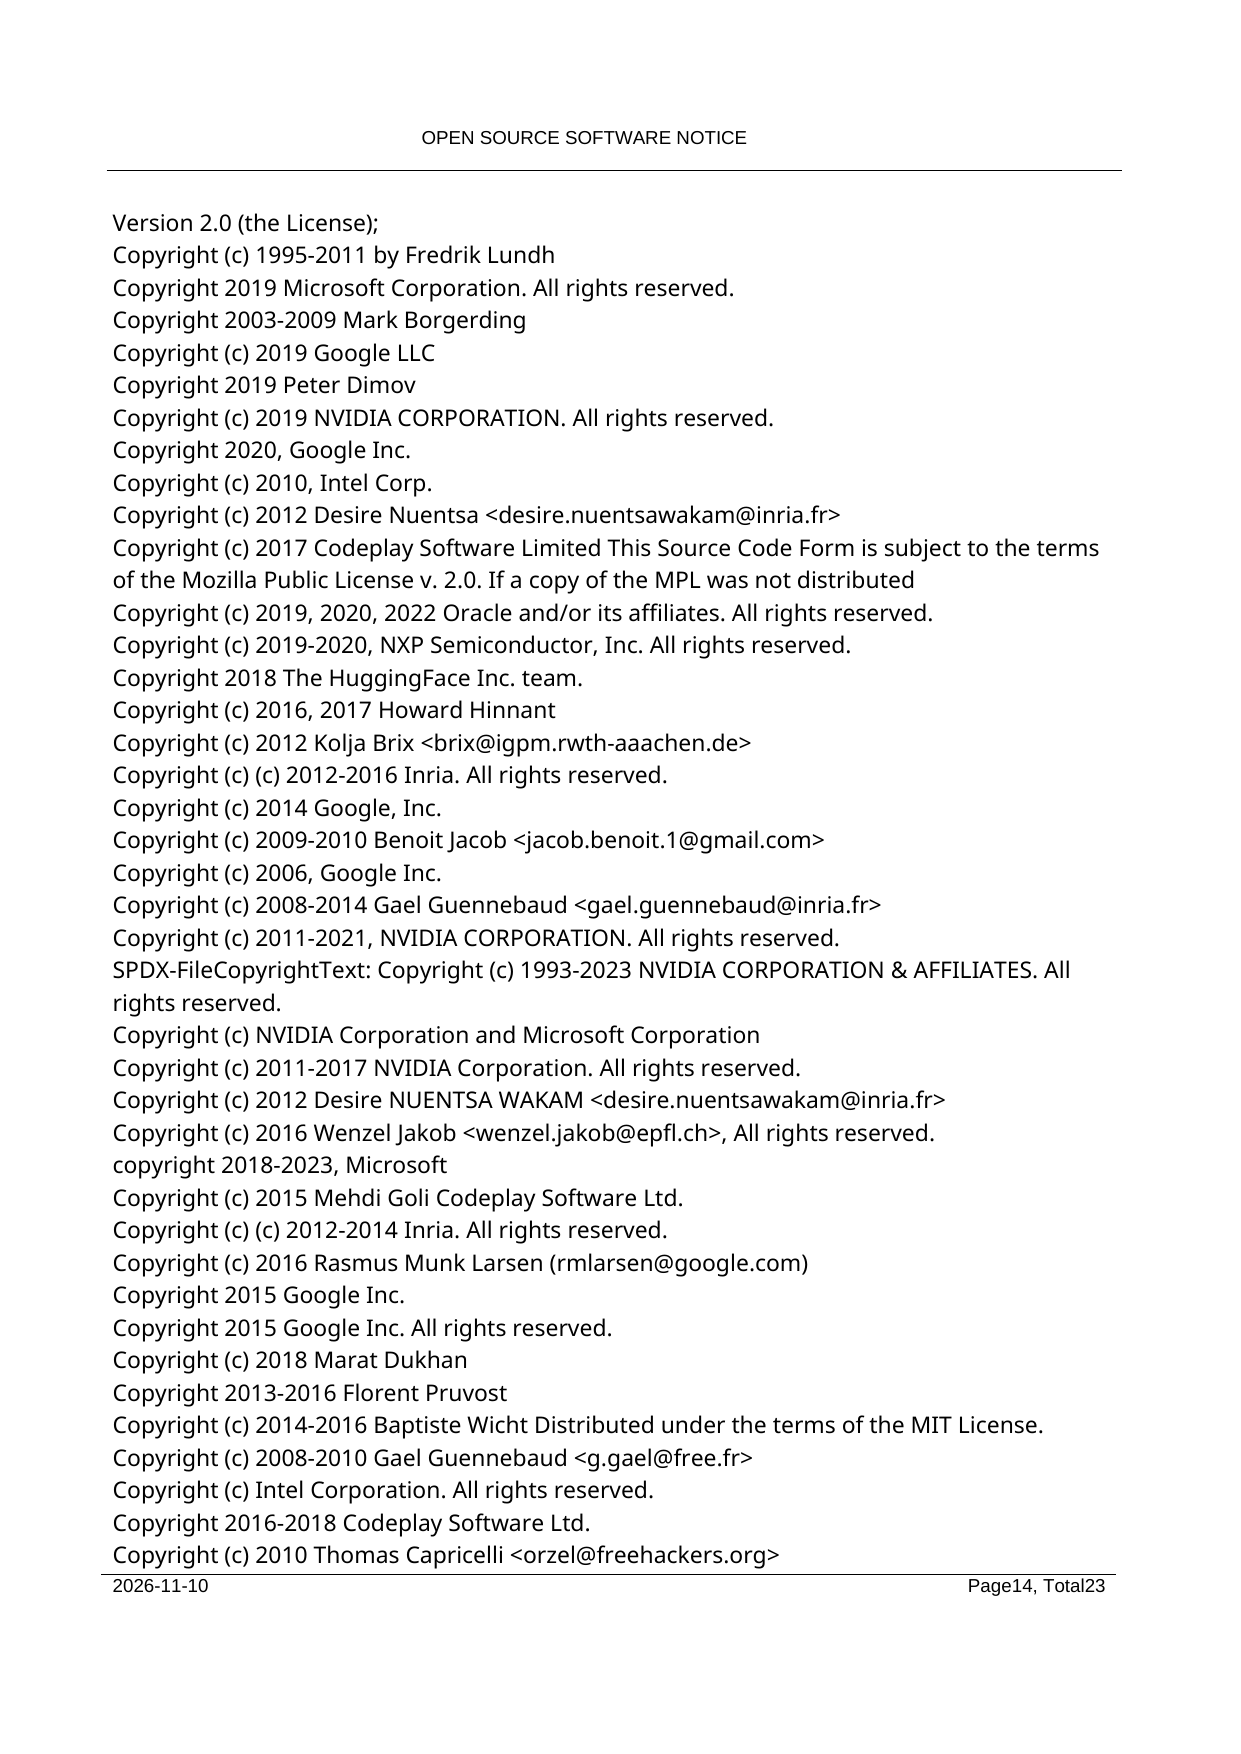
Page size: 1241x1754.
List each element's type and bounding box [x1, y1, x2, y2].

text [112, 206, 1128, 1571]
